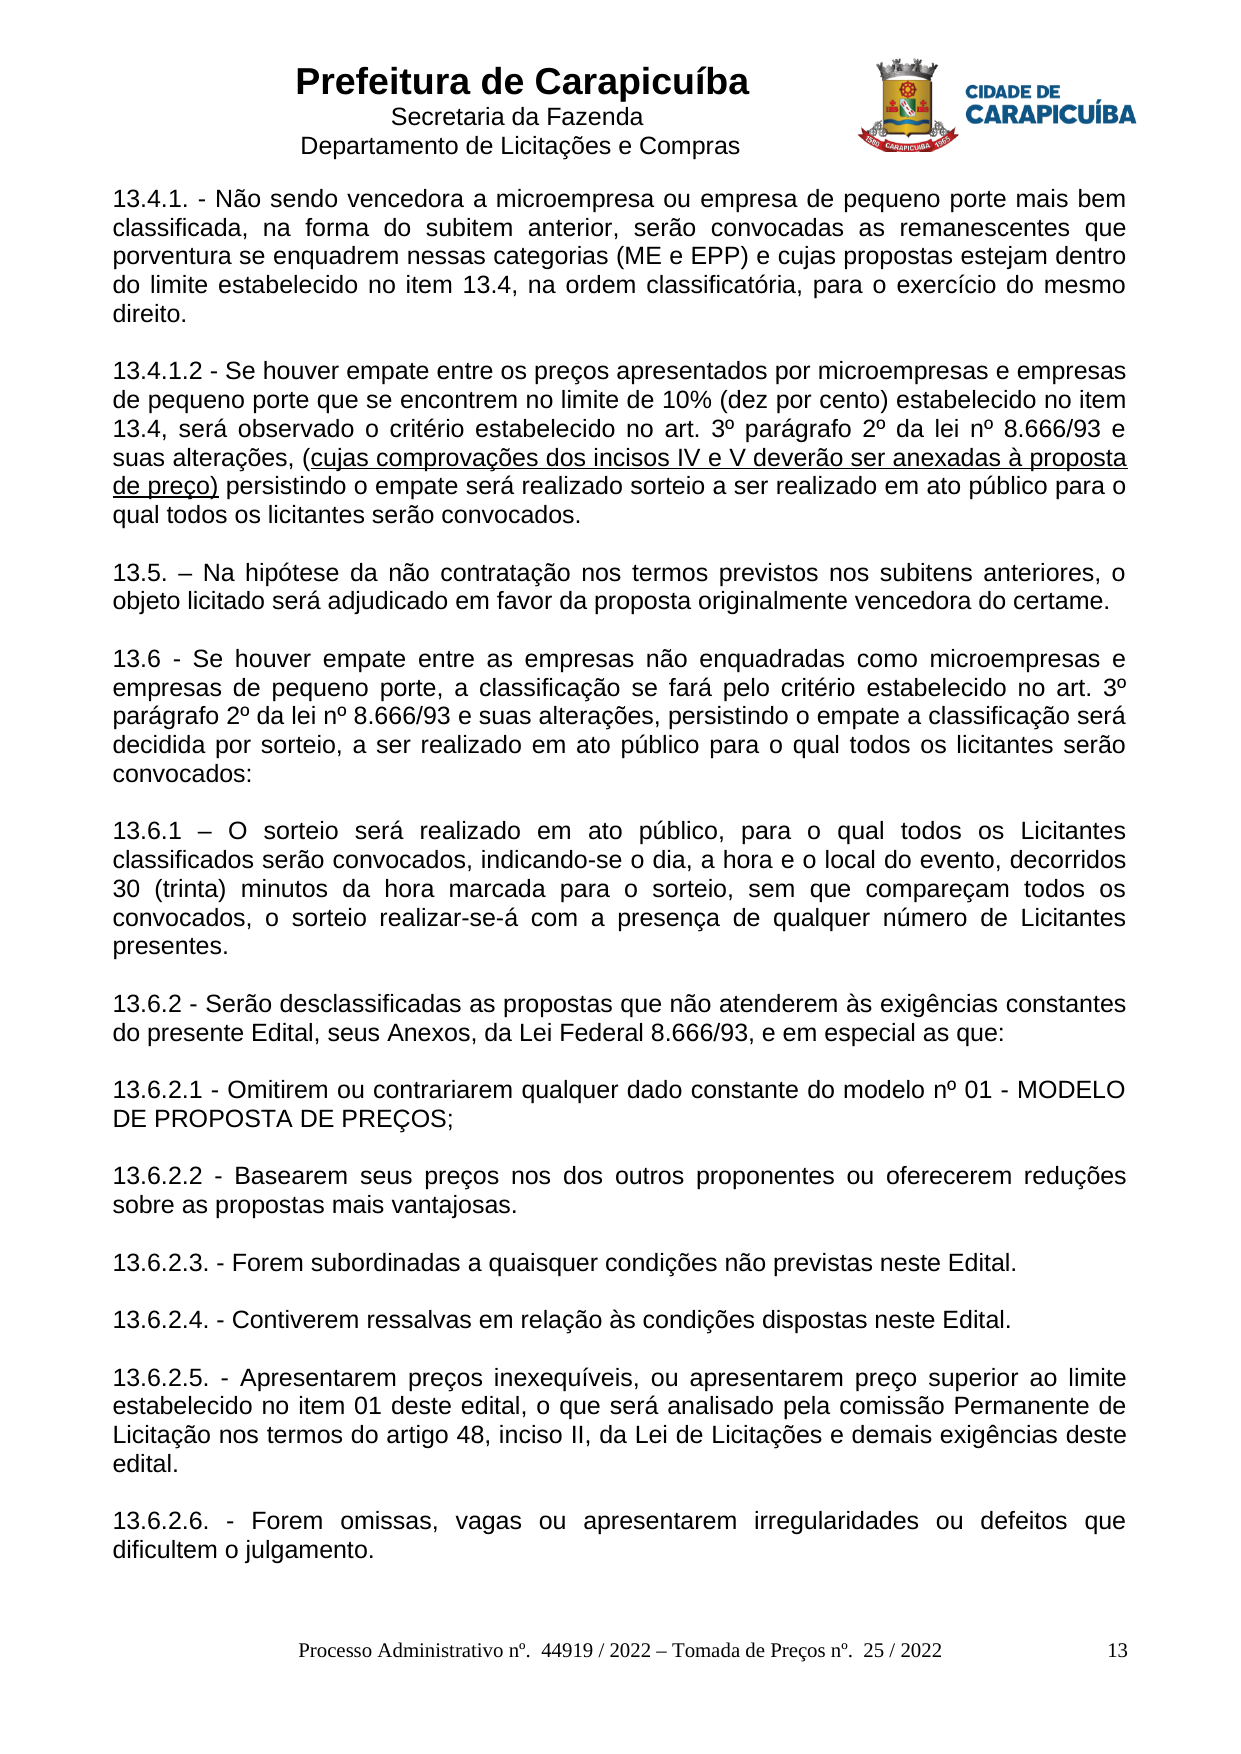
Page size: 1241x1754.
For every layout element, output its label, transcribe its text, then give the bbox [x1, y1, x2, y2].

text 13.6.2.1 - Omitirem ou contrariarem qualquer dado constante do modelo nº 01 - MODELO DE PROPOSTA DE PREÇOS; [112, 1075, 1128, 1132]
text 13.6.2.3. - Forem subordinadas a quaisquer condições não previstas neste Edital. [112, 1247, 1128, 1276]
text 13.6.2.6. - Forem omissas, vagas ou apresentarem irregularidades ou defeitos que dificultem o julgamento. [112, 1506, 1128, 1564]
text 13.6 - Se houver empate entre as empresas não enquadradas como microempresas e empresas de pequeno porte, a classificação se fará pelo critério estabelecido no art. 3º parágrafo 2º da lei nº 8.666/93 e suas alterações, persistindo o empate a classificação será decidida por sorteio, a ser realizado em ato público para o qual todos os licitantes serão convocados: [112, 644, 1128, 787]
text 13.6.2.4. - Contiverem ressalvas em relação às condições dispostas neste Edital. [112, 1305, 1128, 1334]
text 13.6.2.5. - Apresentarem preços inexequíveis, ou apresentarem preço superior ao limite estabelecido no item 01 deste edital, o que será analisado pela comissão Permanente de Licitação nos termos do artigo 48, inciso II, da Lei de Licitações e demais exigências deste edital. [112, 1362, 1128, 1477]
text 13.5. – Na hipótese da não contratação nos termos previstos nos subitens anteriores, o objeto licitado será adjudicado em favor da proposta originalmente vencedora do certame. [112, 557, 1128, 615]
text 13.4.1.2 - Se houver empate entre os preços apresentados por microempresas e empresas de pequeno porte que se encontrem no limite de 10% (dez por cento) estabelecido no item 13.4, será observado o critério estabelecido no art. 3º parágrafo 2º da lei nº 8.666/93 e suas alterações, (cujas comprovações dos incisos IV e V deverão ser anexadas à proposta de preço) persistindo o empate será realizado sorteio a ser realizado em ato público para o qual todos os licitantes serão convocados. [112, 356, 1128, 529]
text 13.6.1 – O sorteio será realizado em ato público, para o qual todos os Licitantes classificados serão convocados, indicando-se o dia, a hora e o local do evento, decorridos 30 (trinta) minutos da hora marcada para o sorteio, sem que compareçam todos os convocados, o sorteio realizar-se-á com a presença de qualquer número de Licitantes presentes. [112, 816, 1128, 960]
picture [857, 57, 1139, 152]
text 13.4.1. - Não sendo vencedora a microempresa ou empresa de pequeno porte mais bem classificada, na forma do subitem anterior, serão convocadas as remanescentes que porventura se enquadrem nessas categorias (ME e EPP) e cujas propostas estejam dentro do limite estabelecido no item 13.4, na ordem classificatória, para o exercício do mesmo direito. [112, 184, 1128, 327]
text 13.6.2 - Serão desclassificadas as propostas que não atenderem às exigências constantes do presente Edital, seus Anexos, da Lei Federal 8.666/93, e em especial as que: [112, 989, 1128, 1046]
text 13.6.2.2 - Basearem seus preços nos dos outros proponentes ou oferecerem reduções sobre as propostas mais vantajosas. [112, 1161, 1128, 1219]
